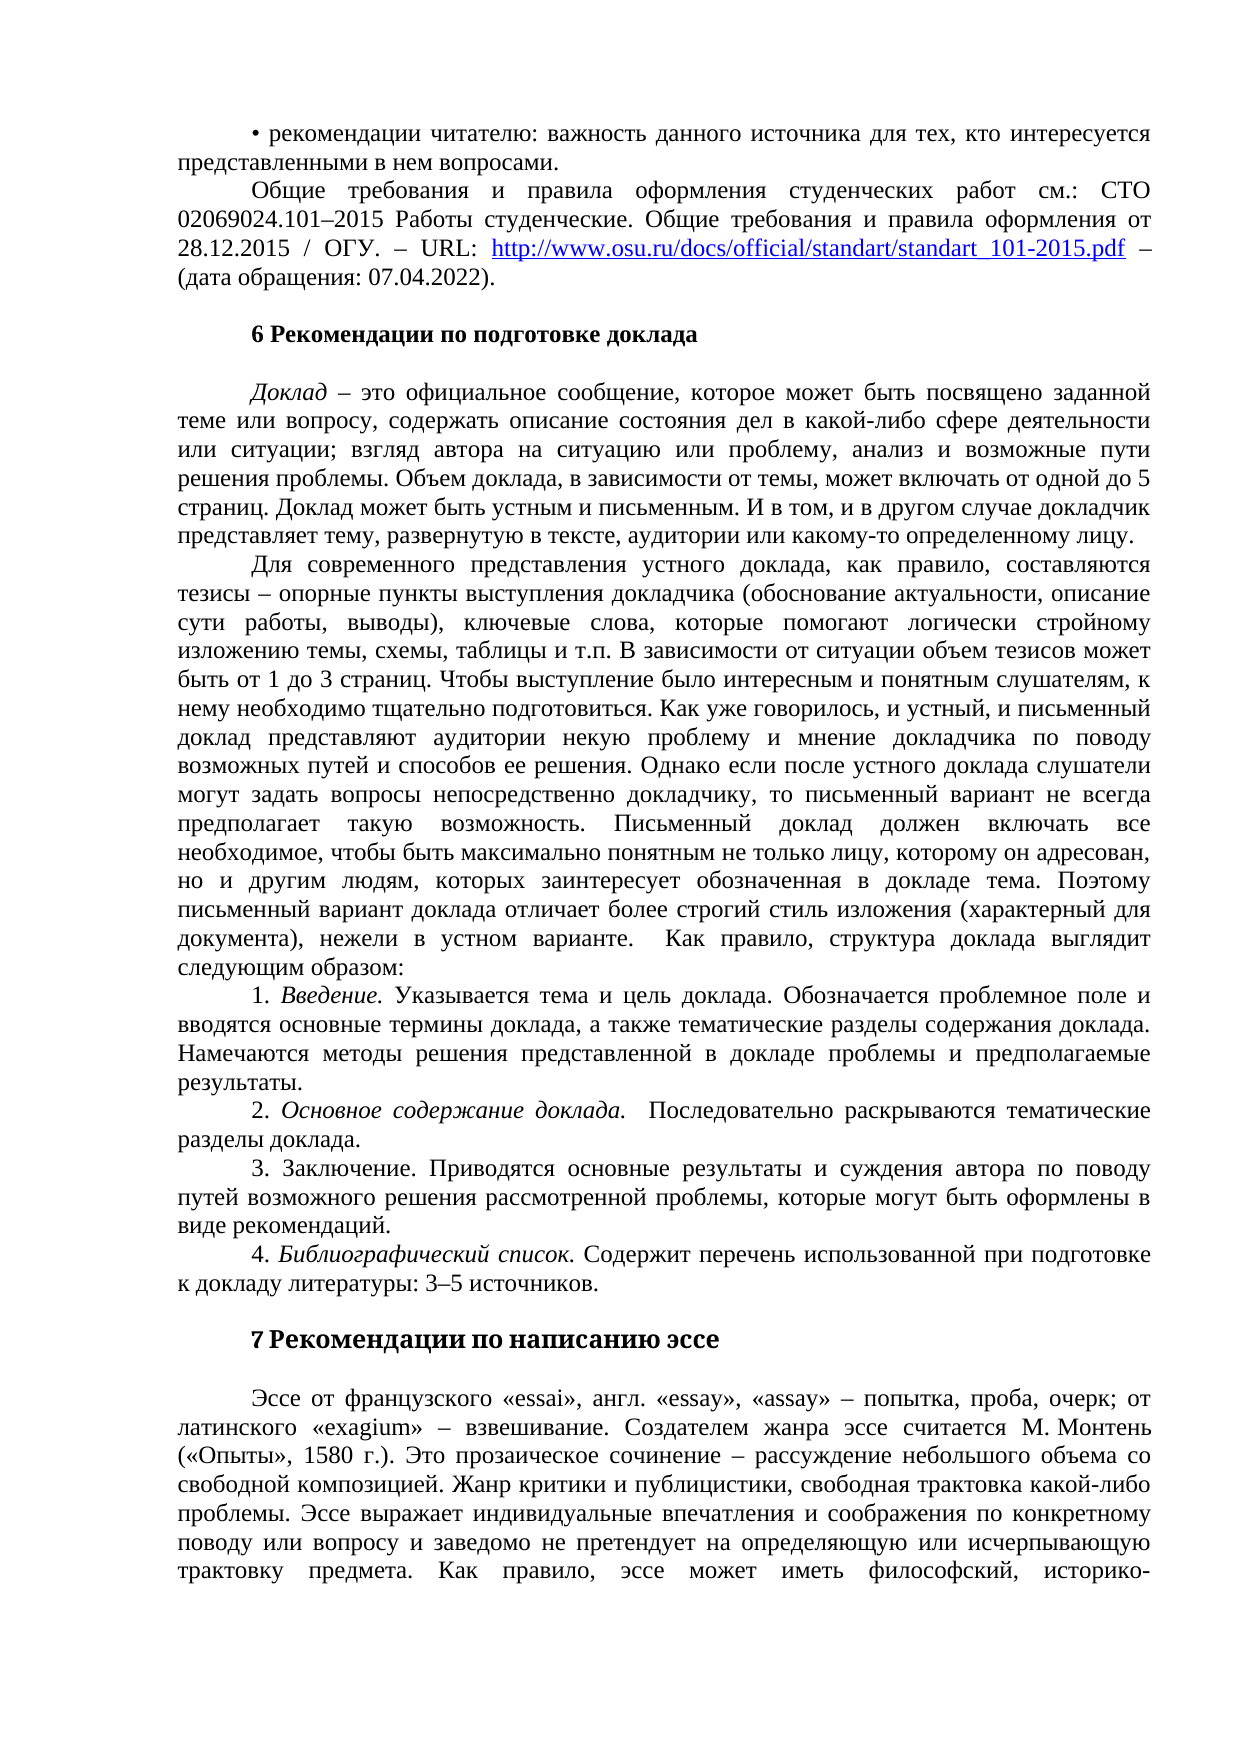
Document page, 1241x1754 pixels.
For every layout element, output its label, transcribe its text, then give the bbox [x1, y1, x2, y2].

text • рекомендации читателю: важность данного источника для тех, кто интересуется представленными в нем вопросами. [177, 118, 1152, 176]
text 1. Введение. Указывается тема и цель доклада. Обозначается проблемное поле и вводятся основные термины доклада, а также тематические разделы содержания доклада. Намечаются методы решения представленной в докладе проблемы и предполагаемые результаты. [177, 981, 1152, 1096]
text 3. Заключение. Приводятся основные результаты и суждения автора по поводу путей возможного решения рассмотренной проблемы, которые могут быть оформлены в виде рекомендаций. [177, 1153, 1152, 1239]
text Общие требования и правила оформления студенческих работ см.: СТО 02069024.101–2015 Работы студенческие. Общие требования и правила оформления от 28.12.2015 / ОГУ. – URL: http://www.osu.ru/docs/official/standart/standart_101-2015.pdf – (дата обращения: 07.04.2022). [177, 176, 1152, 291]
text 7 Рекомендации по написанию эссе [177, 1326, 1152, 1354]
text 6 Рекомендации по подготовке доклада [177, 319, 1152, 348]
text 4. Библиографический список. Содержит перечень использованной при подготовке к докладу литературы: 3–5 источников. [177, 1239, 1152, 1297]
text Доклад – это официальное сообщение, которое может быть посвящено заданной теме или вопросу, содержать описание состояния дел в какой-либо сфере деятельности или ситуации; взгляд автора на ситуацию или проблему, анализ и возможные пути решения проблемы. Объем доклада, в зависимости от темы, может включать от одной до 5 страниц. Доклад может быть устным и письменным. И в том, и в другом случае докладчик представляет тему, развернутую в тексте, аудитории или какому-то определенному лицу. [177, 377, 1152, 549]
text Для современного представления устного доклада, как правило, составляются тезисы – опорные пункты выступления докладчика (обоснование актуальности, описание сути работы, выводы), ключевые слова, которые помогают логически стройному изложению темы, схемы, таблицы и т.п. В зависимости от ситуации объем тезисов может быть от 1 до 3 страниц. Чтобы выступление было интересным и понятным слушателям, к нему необходимо тщательно подготовиться. Как уже говорилось, и устный, и письменный доклад представляют аудитории некую проблему и мнение докладчика по поводу возможных путей и способов ее решения. Однако если после устного доклада слушатели могут задать вопросы непосредственно докладчику, то письменный вариант не всегда предполагает такую возможность. Письменный доклад должен включать все необходимое, чтобы быть максимально понятным не только лицу, которому он адресован, но и другим людям, которых заинтересует обозначенная в докладе тема. Поэтому письменный вариант доклада отличает более строгий стиль изложения (характерный для документа), нежели в устном варианте. Как правило, структура доклада выглядит следующим образом: [177, 549, 1152, 981]
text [177, 1383, 1152, 1584]
text 2. Основное содержание доклада. Последовательно раскрываются тематические разделы доклада. [177, 1096, 1152, 1153]
